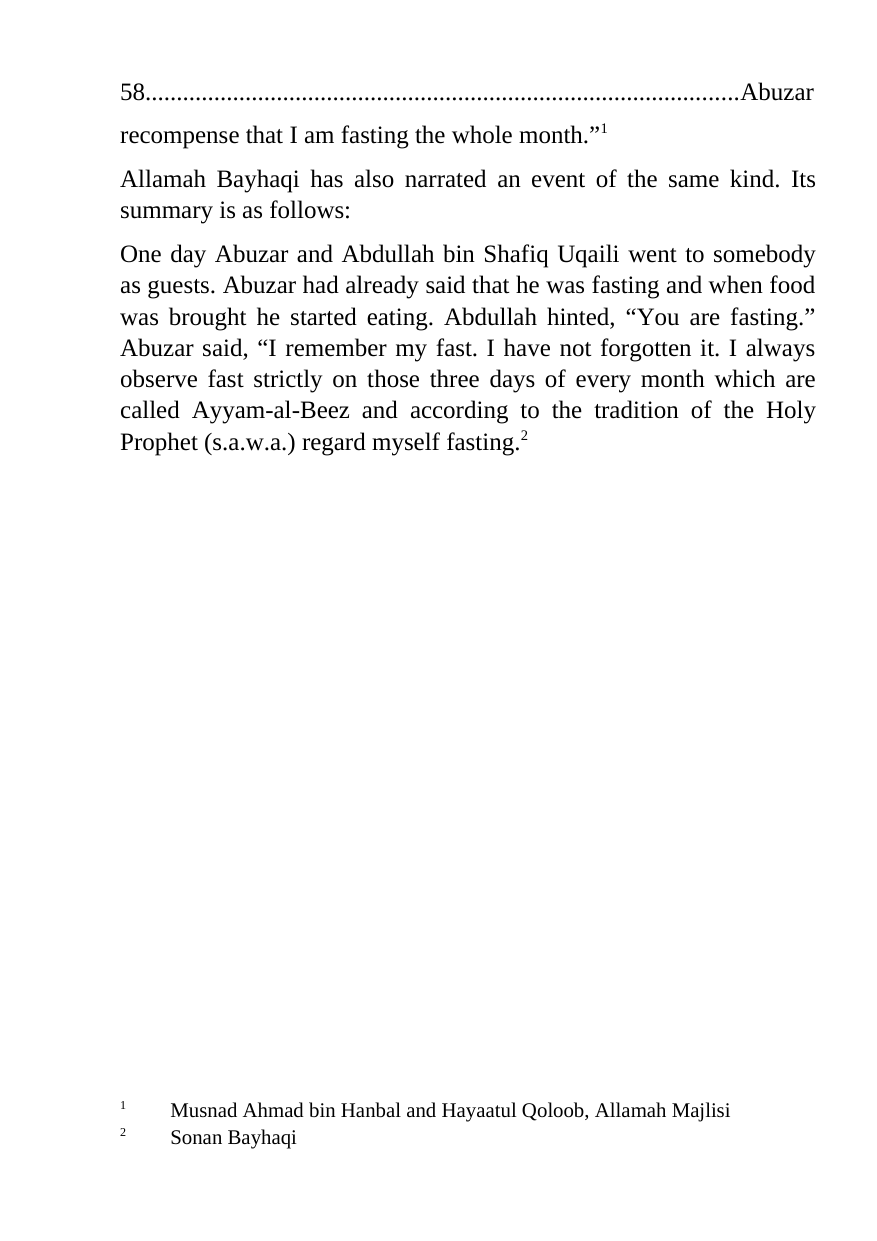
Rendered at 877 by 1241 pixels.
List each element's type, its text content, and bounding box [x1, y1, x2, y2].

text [120, 119, 817, 150]
text One day Abuzar and Abdullah bin Shafiq Uqaili went to somebody as guests. Abuzar had already said that he was fasting and when food was brought he started eating. Abdullah hinted, “You are fasting.” Abuzar said, “I remember my fast. I have not forgotten it. I always observe fast strictly on those three days of every month which are called Ayyam-al-Beez and according to the tradition of the Holy Prophet (s.a.w.a.) regard myself fasting. [120, 237, 817, 456]
text Allamah Bayhaqi has also narrated an event of the same kind. Its summary is as follows: [120, 162, 817, 225]
